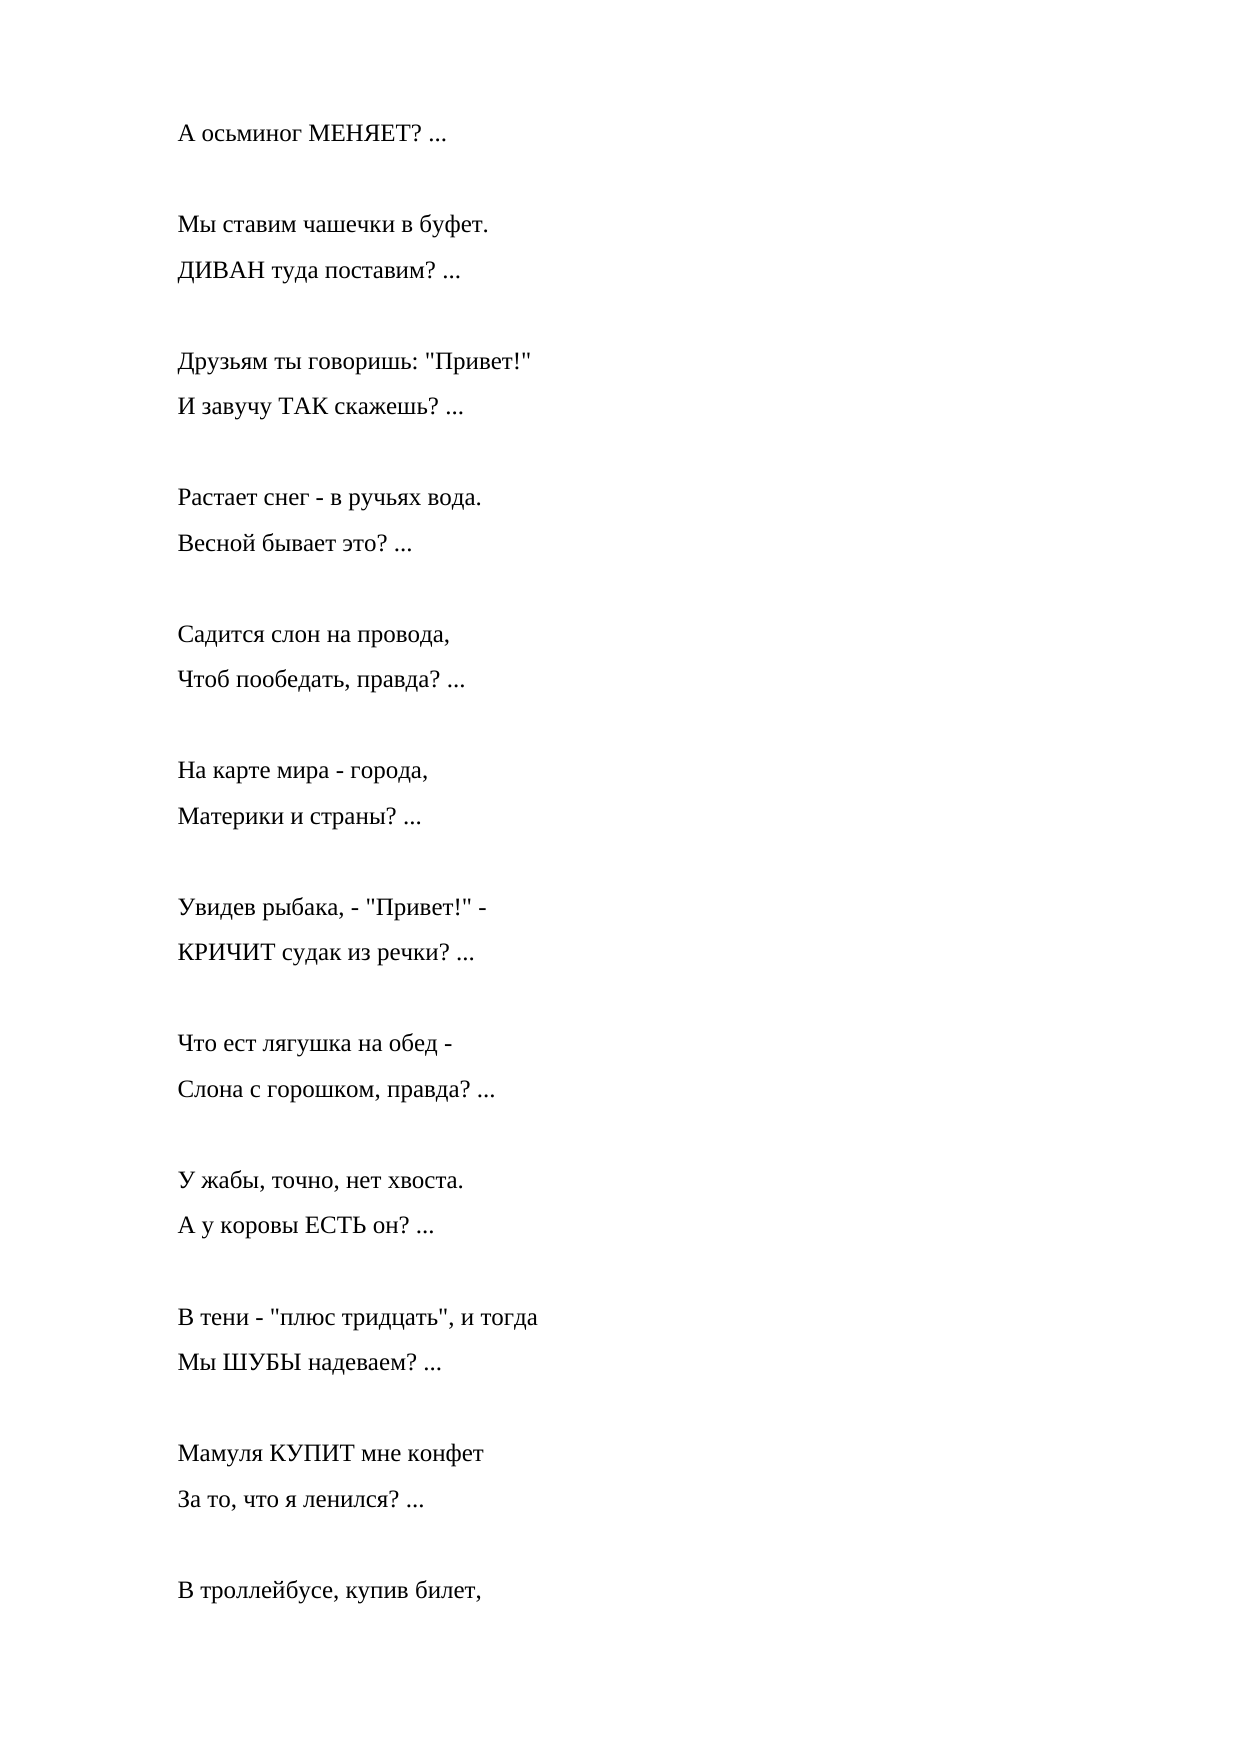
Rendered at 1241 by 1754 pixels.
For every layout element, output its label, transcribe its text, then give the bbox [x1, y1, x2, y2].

text Весной бывает это? ... [177, 528, 1152, 557]
text Друзьям ты говоришь: "Привет!" [177, 346, 1152, 374]
text Мамуля КУПИТ мне конфет [177, 1438, 1152, 1467]
text Материки и страны? ... [177, 801, 1152, 830]
text У жабы, точно, нет хвоста. [177, 1165, 1152, 1194]
text В тени - "плюс тридцать", и тогда [177, 1302, 1152, 1330]
text Слона с горошком, правда? ... [177, 1074, 1152, 1103]
text А осьминог МЕНЯЕТ? ... [177, 118, 1152, 147]
text Садится слон на провода, [177, 619, 1152, 648]
text Мы ставим чашечки в буфет. [177, 209, 1152, 238]
text А у коровы ЕСТЬ он? ... [177, 1211, 1152, 1239]
text За то, что я ленился? ... [177, 1484, 1152, 1512]
text Чтоб пообедать, правда? ... [177, 664, 1152, 693]
text И завучу ТАК скажешь? ... [177, 391, 1152, 420]
text На карте мира - города, [177, 755, 1152, 784]
text Увидев рыбака, - "Привет!" - [177, 892, 1152, 921]
text Растает снег - в ручьях вода. [177, 482, 1152, 511]
text ДИВАН туда поставим? ... [177, 255, 1152, 283]
text Мы ШУБЫ надеваем? ... [177, 1347, 1152, 1376]
text Что ест лягушка на обед - [177, 1028, 1152, 1057]
text В троллейбусе, купив билет, [177, 1575, 1152, 1603]
text КРИЧИТ судак из речки? ... [177, 937, 1152, 966]
